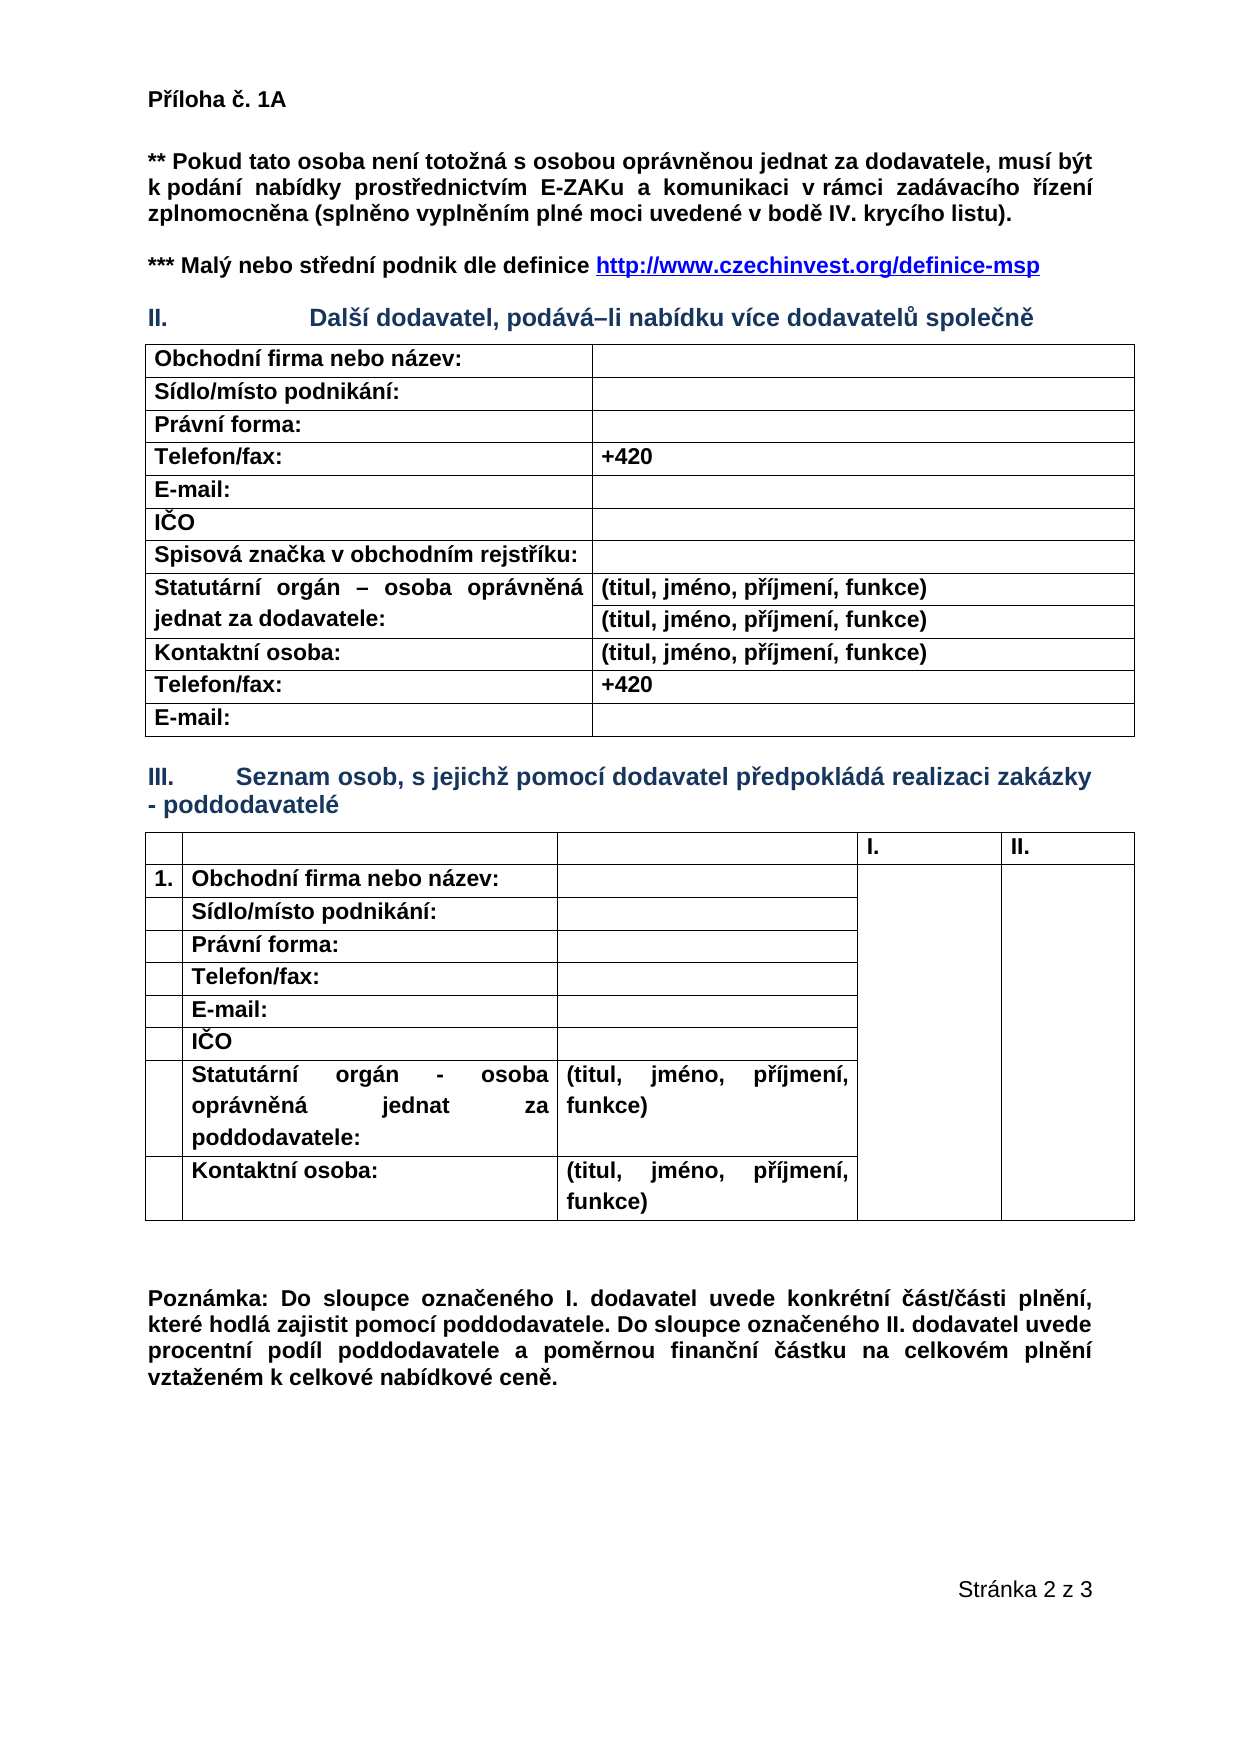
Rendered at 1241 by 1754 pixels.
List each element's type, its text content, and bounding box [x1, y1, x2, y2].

table_cell Obchodní firma nebo název: [183, 865, 557, 897]
table_cell [558, 865, 857, 897]
table_cell [558, 931, 857, 962]
table_cell Právní forma: [183, 931, 557, 962]
table_cell Právní forma: [146, 411, 592, 442]
table_cell Statutární orgán - osoba oprávněná jednat za poddodavatele: [183, 1061, 557, 1156]
table_cell +420 [593, 671, 1134, 703]
table_cell [593, 411, 1134, 442]
table_cell [146, 1061, 182, 1156]
table_cell [558, 898, 857, 929]
table_cell [593, 541, 1134, 573]
table_cell Kontaktní osoba: [183, 1157, 557, 1220]
table_cell Sídlo/místo podnikání: [183, 898, 557, 929]
table_cell [558, 1028, 857, 1060]
table_cell (titul, jméno, příjmení, funkce) [593, 606, 1134, 638]
table_cell Telefon/fax: [146, 671, 592, 703]
table_cell [1002, 865, 1134, 1220]
table_cell [146, 1157, 182, 1220]
table_cell +420 [593, 443, 1134, 475]
table_header [183, 833, 557, 864]
table_header I. [858, 833, 1001, 864]
table_cell [593, 378, 1134, 409]
table_cell E-mail: [146, 476, 592, 507]
text ** Pokud tato osoba není totožná s osobou oprávněnou jednat za dodavatele, musí být k podání nabídky prostřednictvím E-ZAKu a komunikaci v rámci zadávacího řízení zplnomocněna (splněno vyplněním plné moci uvedené v bodě IV. krycího listu). [148, 148, 1093, 227]
table_cell (titul, jméno, příjmení, funkce) [558, 1061, 857, 1156]
table_cell [146, 1028, 182, 1060]
table_cell Kontaktní osoba: [146, 639, 592, 670]
table_cell IČO [146, 509, 592, 540]
table_cell [593, 476, 1134, 507]
table_cell Sídlo/místo podnikání: [146, 378, 592, 409]
text *** Malý nebo střední podnik dle definice http://www.czechinvest.org/definice-msp [148, 252, 1093, 278]
table_cell (titul, jméno, příjmení, funkce) [593, 574, 1134, 605]
table_cell [558, 996, 857, 1027]
table_cell [146, 931, 182, 962]
text Poznámka: Do sloupce označeného I. dodavatel uvede konkrétní část/části plnění, které hodlá zajistit pomocí poddodavatele. Do sloupce označeného II. dodavatel uvede procentní podíl poddodavatele a poměrnou finanční částku na celkovém plnění vztaženém k celkové nabídkové ceně. [148, 1285, 1093, 1390]
table_cell [858, 865, 1001, 1220]
table_cell (titul, jméno, příjmení, funkce) [593, 639, 1134, 670]
table_cell E-mail: [146, 704, 592, 736]
subtitle Seznam osob, s jejichž pomocí dodavatel předpokládá realizaci zakázky - poddodavatelé [148, 762, 1093, 819]
table_cell Spisová značka v obchodním rejstříku: [146, 541, 592, 573]
table_cell [593, 704, 1134, 736]
subtitle Další dodavatel, podává–li nabídku více dodavatelů společně [148, 303, 1093, 332]
table_cell [593, 509, 1134, 540]
table_header [146, 833, 182, 864]
table_cell 1. [146, 865, 182, 897]
table_header II. [1002, 833, 1134, 864]
table_cell [146, 898, 182, 929]
table_cell Telefon/fax: [146, 443, 592, 475]
table_cell [558, 963, 857, 995]
table_header [558, 833, 857, 864]
table_header Obchodní firma nebo název: [146, 345, 592, 377]
table_cell [146, 963, 182, 995]
table_cell Telefon/fax: [183, 963, 557, 995]
table_cell E-mail: [183, 996, 557, 1027]
table_header [593, 345, 1134, 377]
table_cell Statutární orgán – osoba oprávněná jednat za dodavatele: [146, 574, 592, 638]
table_cell IČO [183, 1028, 557, 1060]
table_cell [146, 996, 182, 1027]
table_cell (titul, jméno, příjmení, funkce) [558, 1157, 857, 1220]
